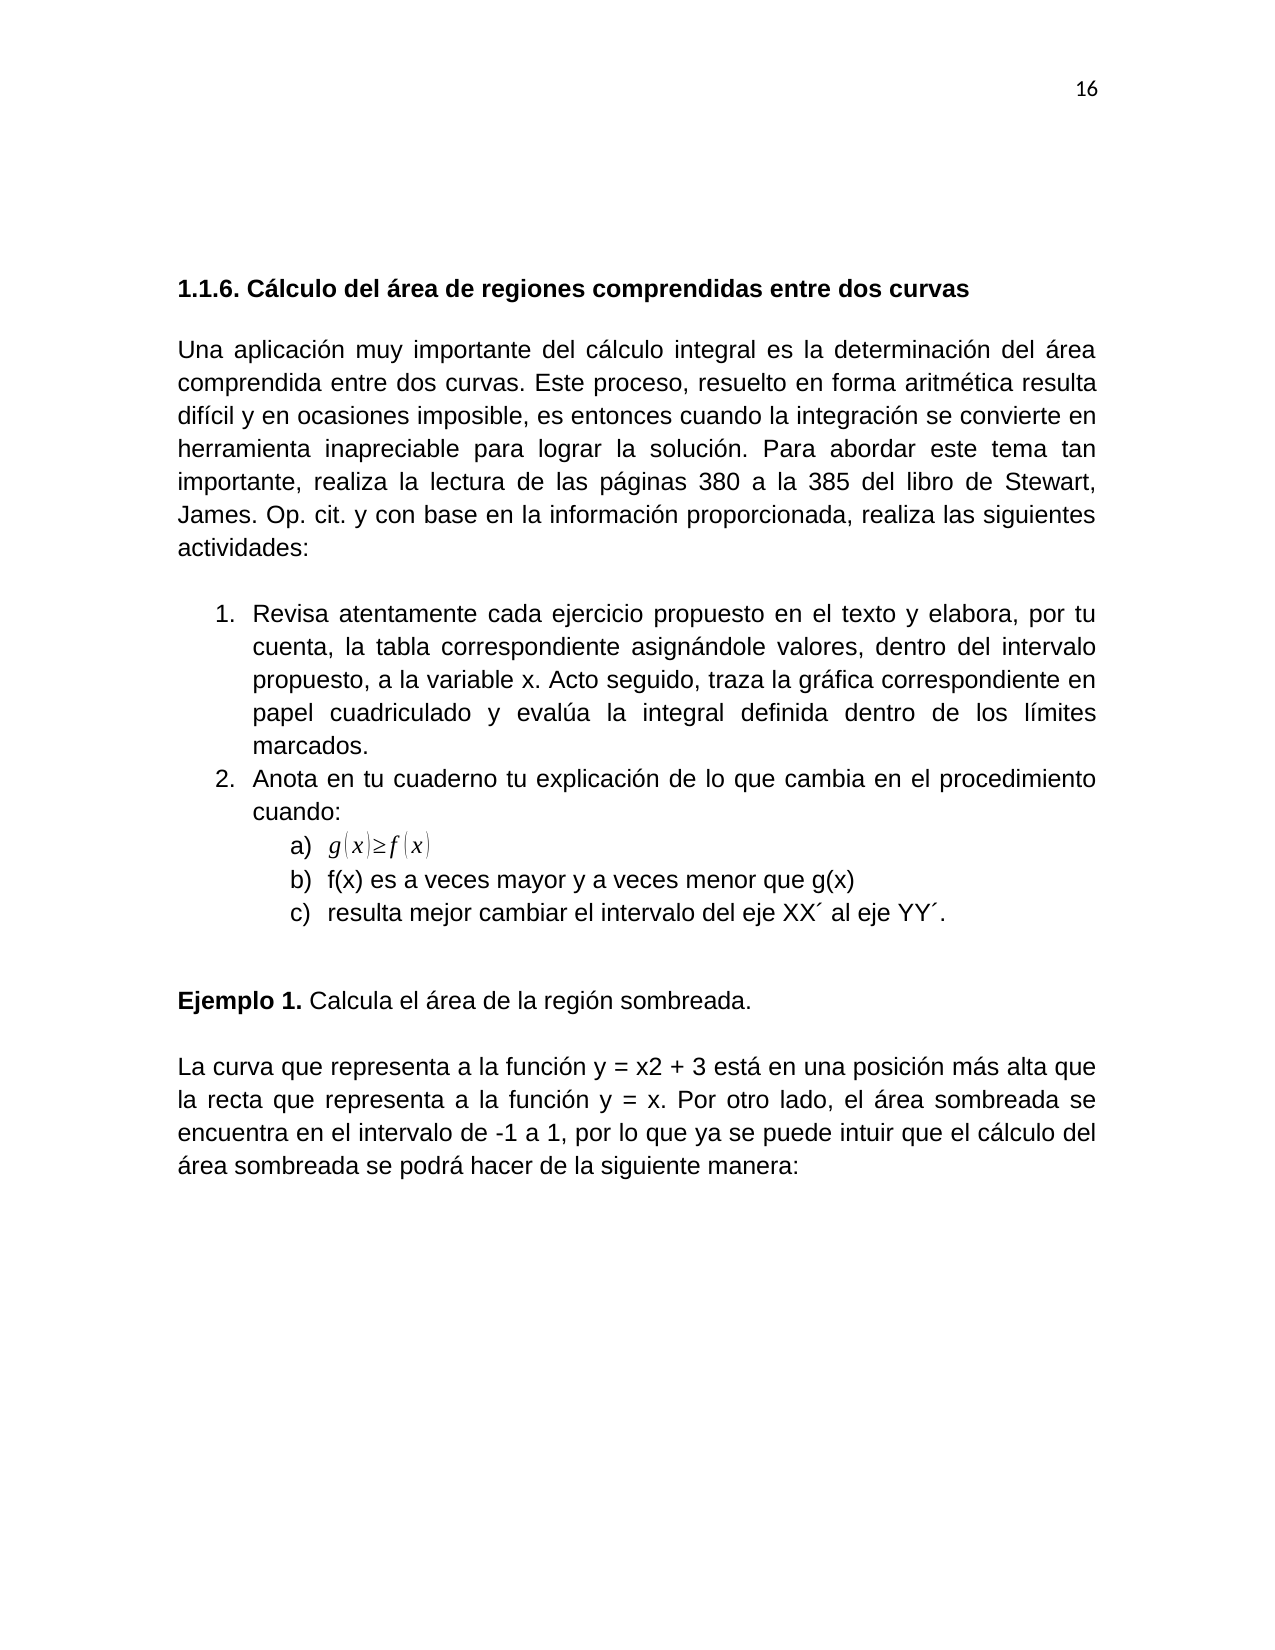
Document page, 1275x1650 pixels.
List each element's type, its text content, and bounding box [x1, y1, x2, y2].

list resulta mejor cambiar el intervalo del eje XX´ al eje YY´. [290, 898, 1098, 927]
text La curva que representa a la función y = x2 + 3 está en una posición más alta que la recta que representa a la función y = x. Por otro lado, el área sombreada se encuentra en el intervalo de -1 a 1, por lo que ya se puede intuir que el cálculo del área sombreada se podrá hacer de la siguiente manera: [177, 1052, 1098, 1180]
text Ejemplo 1. Calcula el área de la región sombreada. [177, 986, 1098, 1015]
list Revisa atentamente cada ejercicio propuesto en el texto y elabora, por tu cuenta, la tabla correspondiente asignándole valores, dentro del intervalo propuesto, a la variable x. Acto seguido, traza la gráfica correspondiente en papel cuadriculado y evalúa la integral definida dentro de los límites marcados. [215, 599, 1098, 760]
text Una aplicación muy importante del cálculo integral es la determinación del área comprendida entre dos curvas. Este proceso, resuelto en forma aritmética resulta difícil y en ocasiones imposible, es entonces cuando la integración se convierte en herramienta inapreciable para lograr la solución. Para abordar este tema tan importante, realiza la lectura de las páginas 380 a la 385 del libro de Stewart, James. Op. cit. y con base en la información proporcionada, realiza las siguientes actividades: [177, 335, 1098, 562]
text 1.1.6. Cálculo del área de regiones comprendidas entre dos curvas [177, 274, 1098, 303]
list Anota en tu cuaderno tu explicación de lo que cambia en el procedimiento cuando: [215, 764, 1098, 826]
list f(x) es a veces mayor y a veces menor que g(x) [290, 865, 1098, 894]
